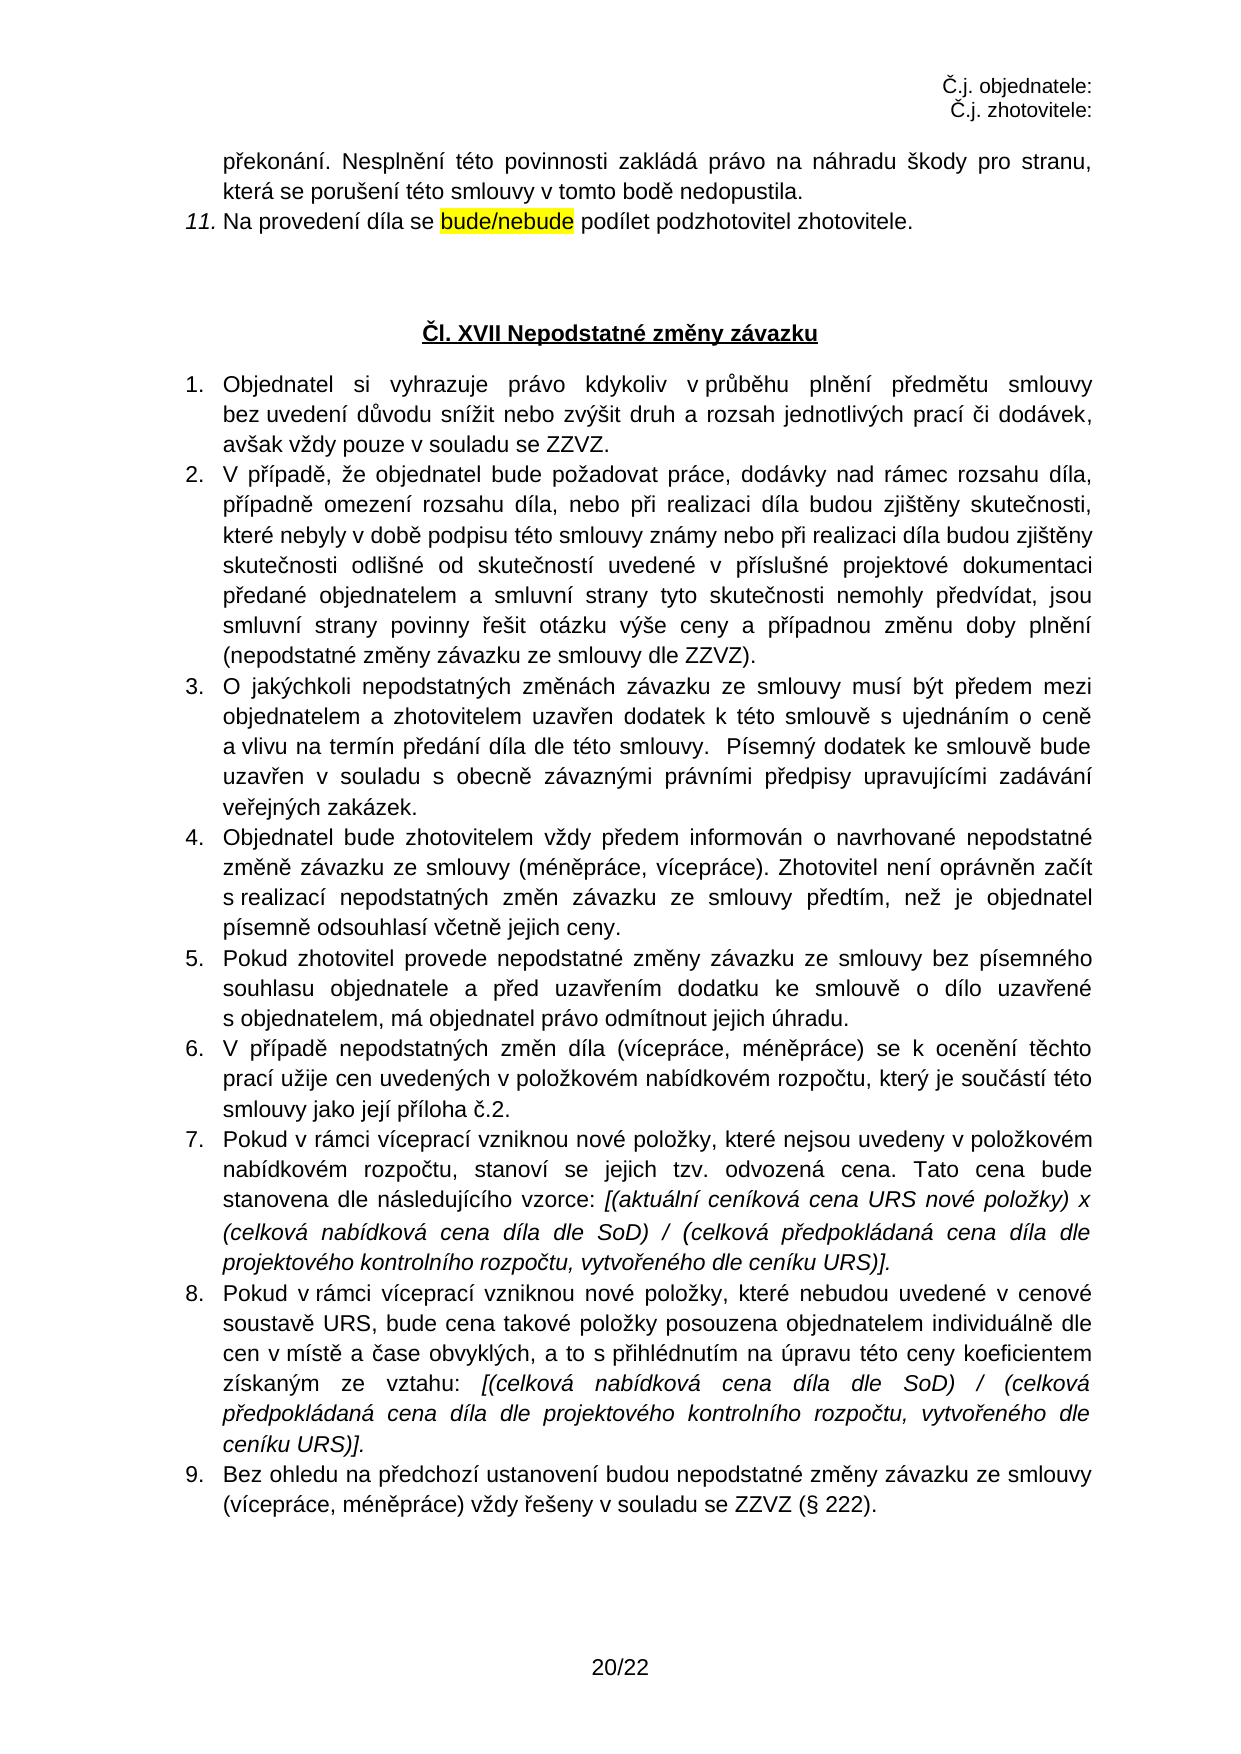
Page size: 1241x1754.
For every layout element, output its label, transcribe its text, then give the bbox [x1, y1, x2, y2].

list Pokud zhotovitel provede nepodstatné změny závazku ze smlouvy bez písemného souhlasu objednatele a před uzavřením dodatku ke smlouvě o dílo uzavřené s objednatelem, má objednatel právo odmítnout jejich úhradu. [185, 944, 1093, 1031]
list O jakýchkoli nepodstatných změnách závazku ze smlouvy musí být předem mezi objednatelem a zhotovitelem uzavřen dodatek k této smlouvě s ujednáním o ceně a vlivu na termín předání díla dle této smlouvy. Písemný dodatek ke smlouvě bude uzavřen v souladu s obecně závaznými právními předpisy upravujícími zadávání veřejných zakázek. [185, 673, 1093, 820]
list Objednatel bude zhotovitelem vždy předem informován o navrhované nepodstatné změně závazku ze smlouvy (méněpráce, vícepráce). Zhotovitel není oprávněn začít s realizací nepodstatných změn závazku ze smlouvy předtím, než je objednatel písemně odsouhlasí včetně jejich ceny. [185, 824, 1093, 941]
list Pokud v rámci víceprací vzniknou nové položky, které nebudou uvedené v cenové soustavě URS, bude cena takové položky posouzena objednatelem individuálně dle cen v místě a čase obvyklých, a to s přihlédnutím na úpravu této ceny koeficientem získaným ze vztahu: [(celková nabídková cena díla dle SoD) / (celková předpokládaná cena díla dle projektového kontrolního rozpočtu, vytvořeného dle ceníku URS)]. [185, 1279, 1093, 1457]
list V případě nepodstatných změn díla (vícepráce, méněpráce) se k ocenění těchto prací užije cen uvedených v položkovém nabídkovém rozpočtu, který je součástí této smlouvy jako její příloha č.2. [185, 1035, 1093, 1122]
list Na provedení díla se bude/nebude podílet podzhotovitel zhotovitele. [574, 208, 1093, 234]
list Na provedení díla se bude/nebude podílet podzhotovitel zhotovitele. [185, 208, 440, 234]
text Čl. XVII Nepodstatné změny závazku [148, 319, 1093, 346]
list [185, 148, 1093, 204]
list Pokud v rámci víceprací vzniknou nové položky, které nejsou uvedeny v položkovém nabídkovém rozpočtu, stanoví se jejich tzv. odvozená cena. Tato cena bude stanovena dle následujícího vzorce: [(aktuální ceníková cena URS nové položky) x (celková nabídková cena díla dle SoD) / (celková předpokládaná cena díla dle projektového kontrolního rozpočtu, vytvořeného dle ceníku URS)]. [185, 1126, 1093, 1276]
list V případě, že objednatel bude požadovat práce, dodávky nad rámec rozsahu díla, případně omezení rozsahu díla, nebo při realizaci díla budou zjištěny skutečnosti, které nebyly v době podpisu této smlouvy známy nebo při realizaci díla budou zjištěny skutečnosti odlišné od skutečností uvedené v příslušné projektové dokumentaci předané objednatelem a smluvní strany tyto skutečnosti nemohly předvídat, jsou smluvní strany povinny řešit otázku výše ceny a případnou změnu doby plnění (nepodstatné změny závazku ze smlouvy dle ZZVZ). [185, 461, 1093, 669]
list Bez ohledu na předchozí ustanovení budou nepodstatné změny závazku ze smlouvy (vícepráce, méněpráce) vždy řešeny v souladu se ZZVZ (§ 222). [185, 1461, 1093, 1517]
list Objednatel si vyhrazuje právo kdykoliv v průběhu plnění předmětu smlouvy bez uvedení důvodu snížit nebo zvýšit druh a rozsah jednotlivých prací či dodávek, avšak vždy pouze v souladu se ZZVZ. [185, 371, 1093, 457]
